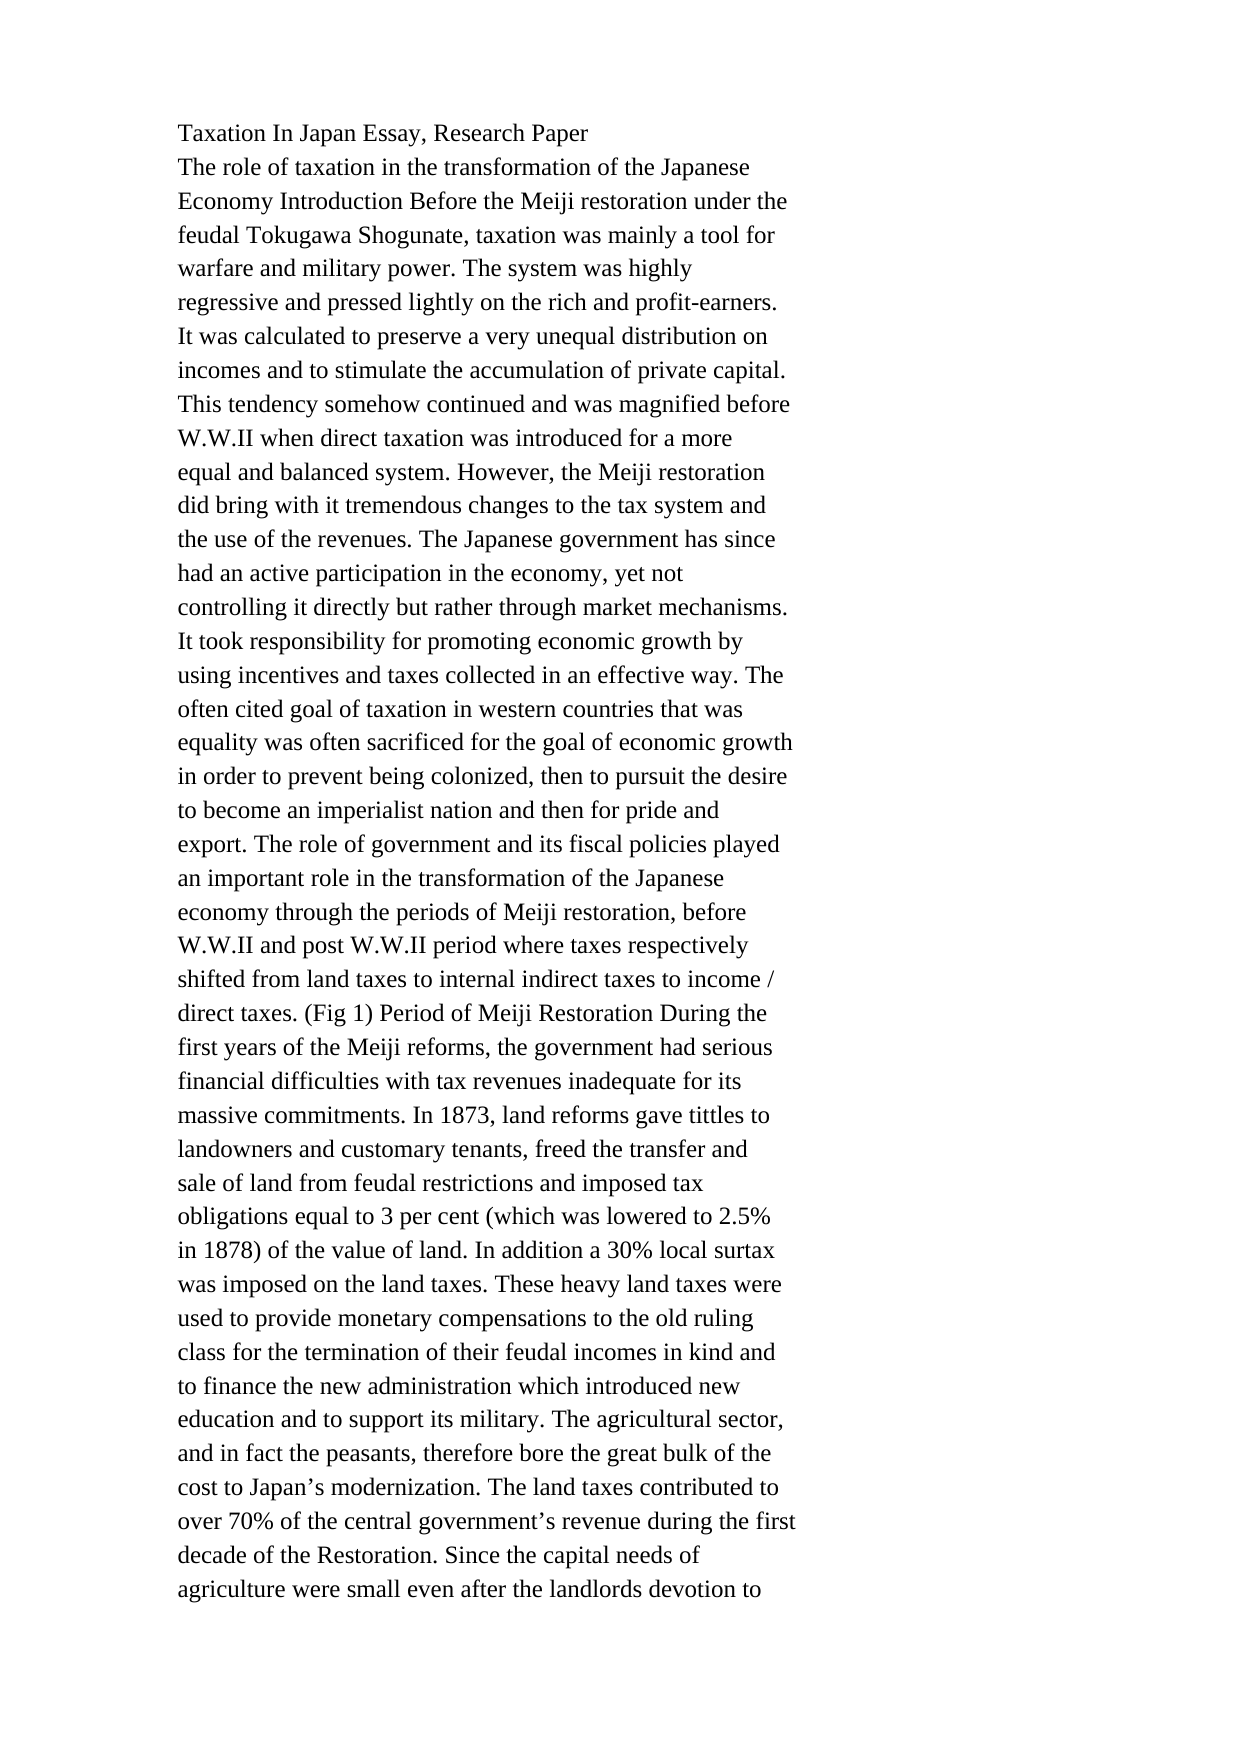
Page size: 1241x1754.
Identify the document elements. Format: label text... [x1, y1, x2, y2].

text often cited goal of taxation in western countries that was [177, 694, 1152, 722]
text using incentives and taxes collected in an effective way. The [177, 660, 1152, 688]
text controlling it directly but rather through market mechanisms. [177, 592, 1152, 621]
text The role of taxation in the transformation of the Japanese [177, 152, 1152, 181]
text and in fact the peasants, therefore bore the great bulk of the [177, 1438, 1152, 1467]
text This tendency somehow continued and was magnified before [177, 389, 1152, 418]
text massive commitments. In 1873, land reforms gave tittles to [177, 1100, 1152, 1129]
text feudal Tokugawa Shogunate, taxation was mainly a tool for [177, 220, 1152, 248]
text landowners and customary tenants, freed the transfer and [177, 1134, 1152, 1162]
text first years of the Meiji reforms, the government had serious [177, 1032, 1152, 1061]
text obligations equal to 3 per cent (which was lowered to 2.5% [177, 1201, 1152, 1230]
text Economy Introduction Before the Meiji restoration under the [177, 186, 1152, 214]
text education and to support its military. The agricultural sector, [177, 1404, 1152, 1433]
text equal and balanced system. However, the Meiji restoration [177, 457, 1152, 485]
text the use of the revenues. The Japanese government has since [177, 524, 1152, 553]
text W.W.II and post W.W.II period where taxes respectively [177, 931, 1152, 959]
text economy through the periods of Meiji restoration, before [177, 897, 1152, 926]
text equality was often sacrificed for the goal of economic growth [177, 727, 1152, 756]
text sale of land from feudal restrictions and imposed tax [177, 1168, 1152, 1196]
text in 1878) of the value of land. In addition a 30% local surtax [177, 1235, 1152, 1264]
text W.W.II when direct taxation was introduced for a more [177, 423, 1152, 452]
text It took responsibility for promoting economic growth by [177, 626, 1152, 655]
text over 70% of the central government’s revenue during the first [177, 1506, 1152, 1535]
text used to provide monetary compensations to the old ruling [177, 1303, 1152, 1332]
text had an active participation in the economy, yet not [177, 558, 1152, 587]
text Taxation In Japan Essay, Research Paper [177, 118, 1152, 147]
text shifted from land taxes to internal indirect taxes to income / [177, 964, 1152, 993]
text It was calculated to preserve a very unequal distribution on [177, 321, 1152, 350]
text cost to Japan’s modernization. The land taxes contributed to [177, 1472, 1152, 1501]
text an important role in the transformation of the Japanese [177, 863, 1152, 892]
text agriculture were small even after the landlords devotion to [177, 1574, 1152, 1603]
text warfare and military power. The system was highly [177, 253, 1152, 282]
text regressive and pressed lightly on the rich and profit-earners. [177, 287, 1152, 316]
text class for the termination of their feudal incomes in kind and [177, 1337, 1152, 1366]
text decade of the Restoration. Since the capital needs of [177, 1540, 1152, 1569]
text was imposed on the land taxes. These heavy land taxes were [177, 1269, 1152, 1298]
text to finance the new administration which introduced new [177, 1371, 1152, 1399]
text financial difficulties with tax revenues inadequate for its [177, 1066, 1152, 1095]
text to become an imperialist nation and then for pride and [177, 795, 1152, 824]
text did bring with it tremendous changes to the tax system and [177, 491, 1152, 519]
text in order to prevent being colonized, then to pursuit the desire [177, 761, 1152, 790]
text direct taxes. (Fig 1) Period of Meiji Restoration During the [177, 998, 1152, 1027]
text incomes and to stimulate the accumulation of private capital. [177, 355, 1152, 384]
text export. The role of government and its fiscal policies played [177, 829, 1152, 858]
